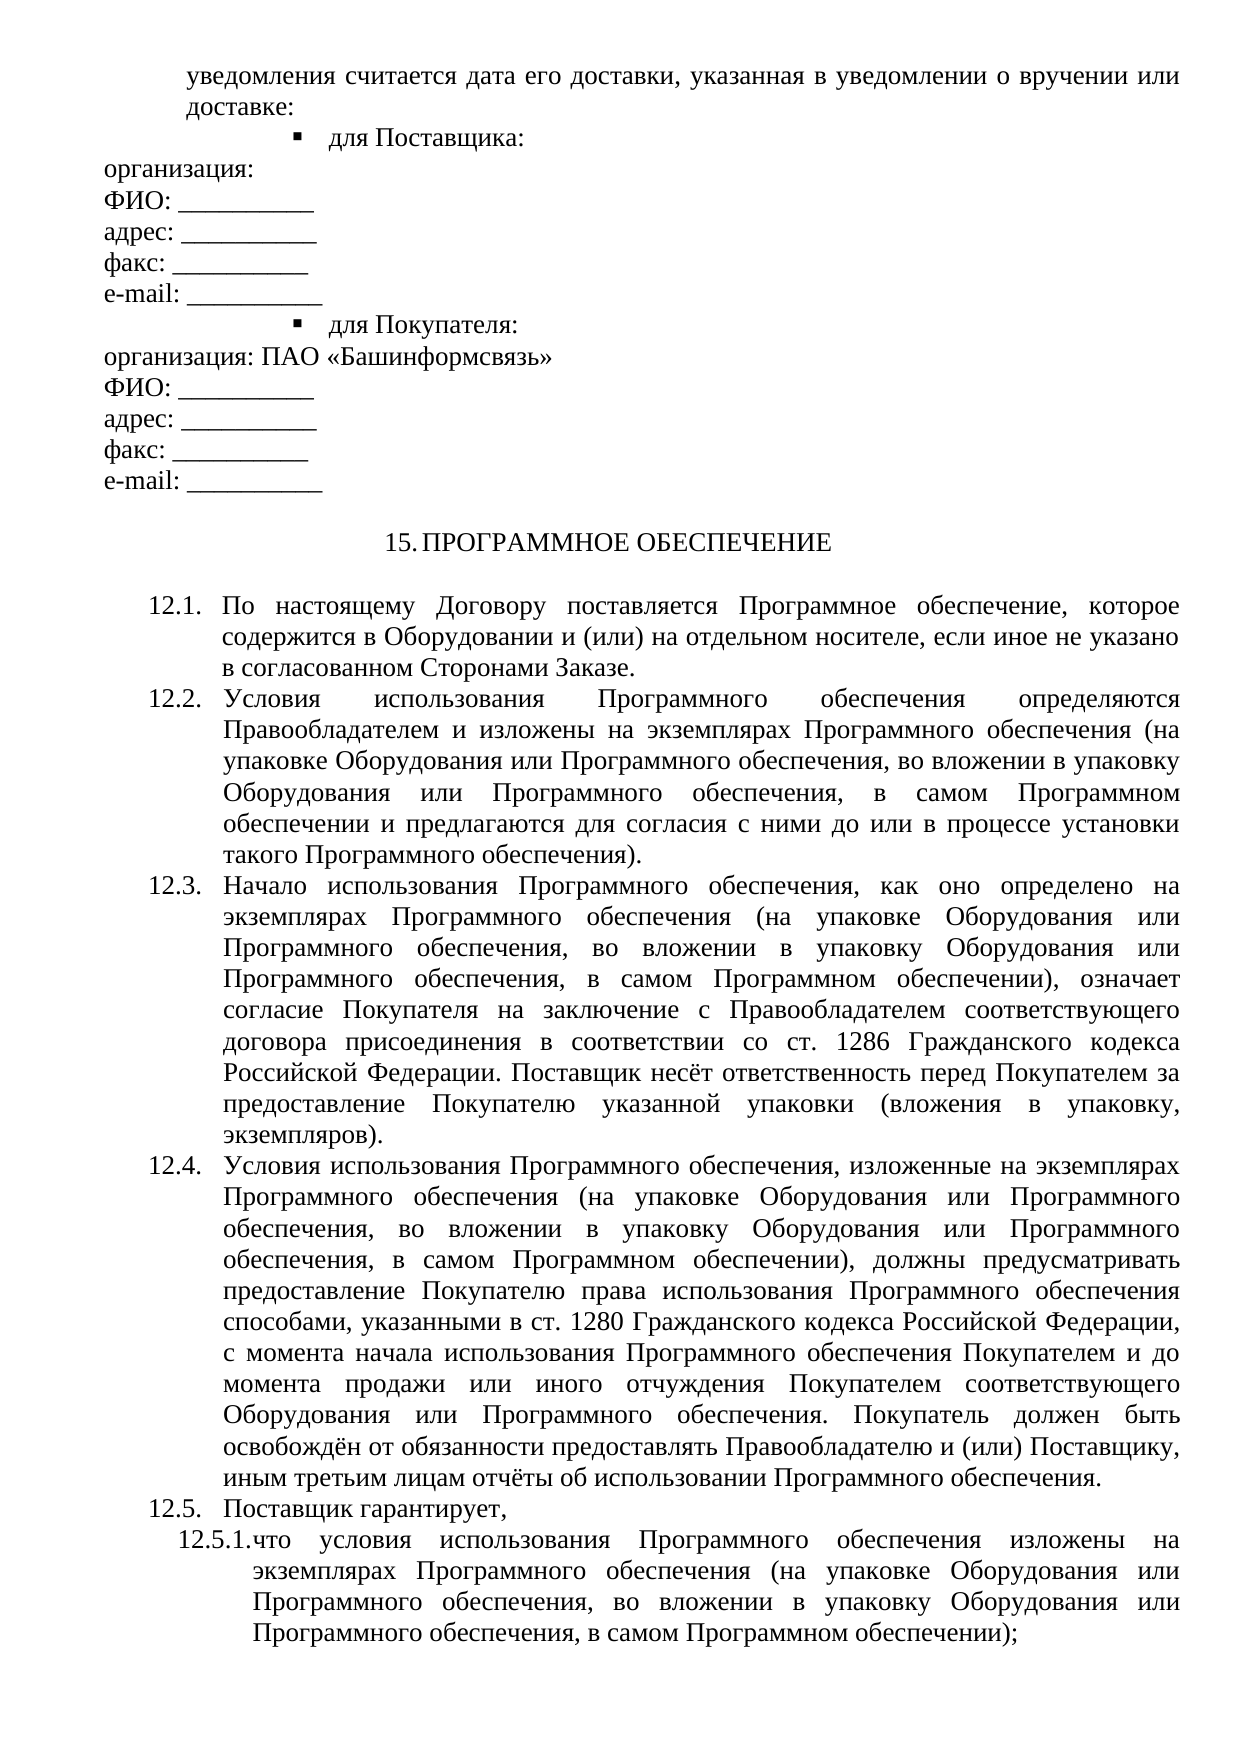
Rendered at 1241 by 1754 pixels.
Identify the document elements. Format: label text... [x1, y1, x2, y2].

text факс: __________ [103, 433, 1181, 464]
list для Поставщика: [291, 121, 1181, 153]
list ПРОГРАММНОЕ ОБЕСПЕЧЕНИЕ [384, 526, 1181, 558]
list что условия использования Программного обеспечения изложены на экземплярах Программного обеспечения (на упаковке Оборудования или Программного обеспечения, во вложении в упаковку Оборудования или Программного обеспечения, в самом Программном обеспечении); [177, 1523, 1181, 1648]
text e-mail: __________ [103, 464, 1181, 495]
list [141, 59, 1181, 121]
text факс: __________ [103, 246, 1181, 277]
text организация: ПАО «Башинформсвязь» [103, 339, 1181, 371]
list для Покупателя: [291, 308, 1181, 339]
text организация: [103, 153, 1181, 184]
text ФИО: __________ [103, 184, 1181, 215]
list Условия использования Программного обеспечения, изложенные на экземплярах Программного обеспечения (на упаковке Оборудования или Программного обеспечения, во вложении в упаковку Оборудования или Программного обеспечения, в самом Программном обеспечении), должны предусматривать предоставление Покупателю права использования Программного обеспечения способами, указанными в ст. 1280 Гражданского кодекса Российской Федерации, с момента начала использования Программного обеспечения Покупателем и до момента продажи или иного отчуждения Покупателем соответствующего Оборудования или Программного обеспечения. Покупатель должен быть освобождён от обязанности предоставлять Правообладателю и (или) Поставщику, иным третьим лицам отчёты об использовании Программного обеспечения. [148, 1149, 1181, 1492]
text ФИО: __________ [103, 371, 1181, 402]
text адрес: __________ [103, 215, 1181, 246]
text адрес: __________ [103, 402, 1181, 433]
list Начало использования Программного обеспечения, как оно определено на экземплярах Программного обеспечения (на упаковке Оборудования или Программного обеспечения, во вложении в упаковку Оборудования или Программного обеспечения, в самом Программном обеспечении), означает согласие Покупателя на заключение с Правообладателем соответствующего договора присоединения в соответствии со ст. 1286 Гражданского кодекса Российской Федерации. Поставщик несёт ответственность перед Покупателем за предоставление Покупателю указанной упаковки (вложения в упаковку, экземпляров). [148, 869, 1181, 1149]
list По настоящему Договору поставляется Программное обеспечение, которое содержится в Оборудовании и (или) на отдельном носителе, если иное не указано в согласованном Сторонами Заказе. [148, 589, 1181, 682]
list Поставщик гарантирует, [148, 1492, 1181, 1523]
text e-mail: __________ [103, 277, 1181, 308]
list Условия использования Программного обеспечения определяются Правообладателем и изложены на экземплярах Программного обеспечения (на упаковке Оборудования или Программного обеспечения, во вложении в упаковку Оборудования или Программного обеспечения, в самом Программном обеспечении и предлагаются для согласия с ними до или в процессе установки такого Программного обеспечения). [148, 682, 1181, 869]
